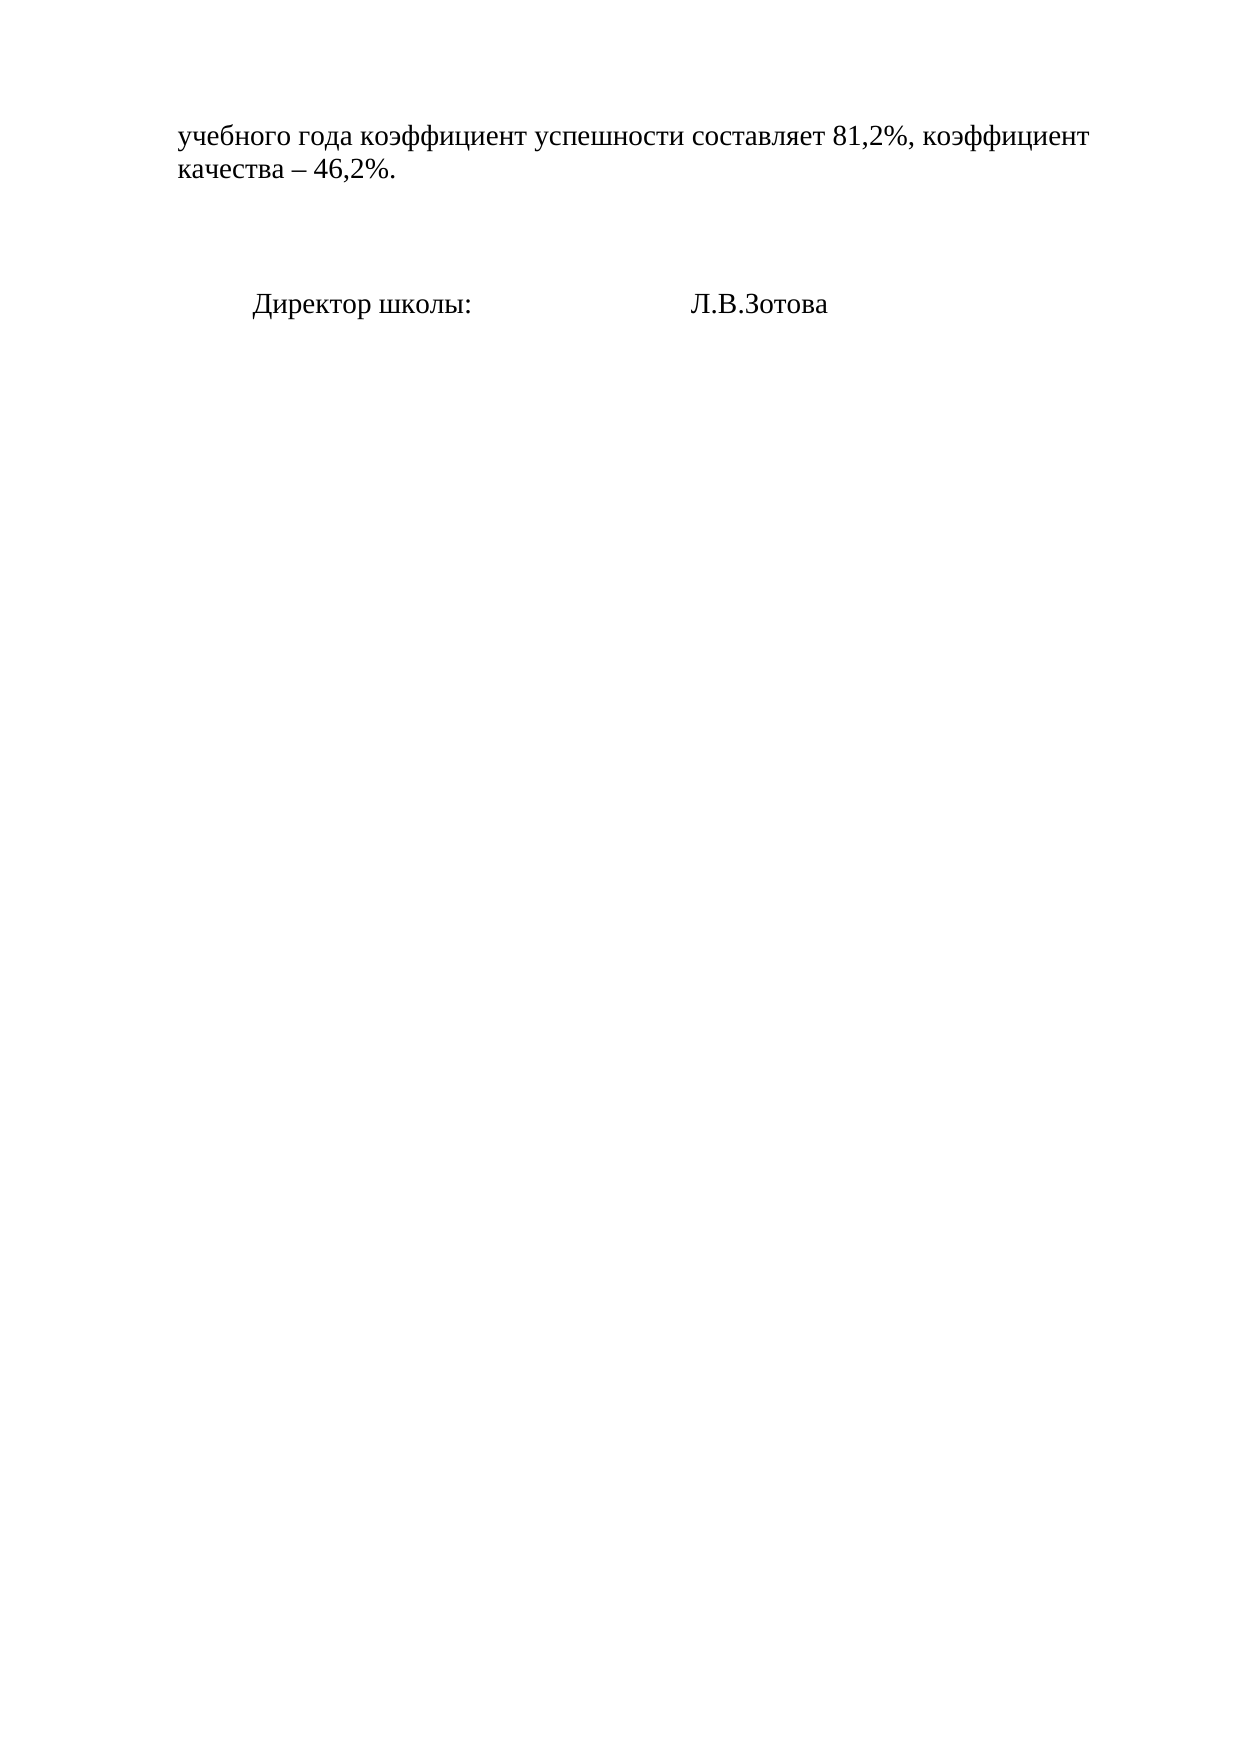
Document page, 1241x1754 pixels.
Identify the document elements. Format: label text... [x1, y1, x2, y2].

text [177, 118, 1152, 185]
text Директор школы: Л.В.Зотова [252, 286, 1152, 319]
